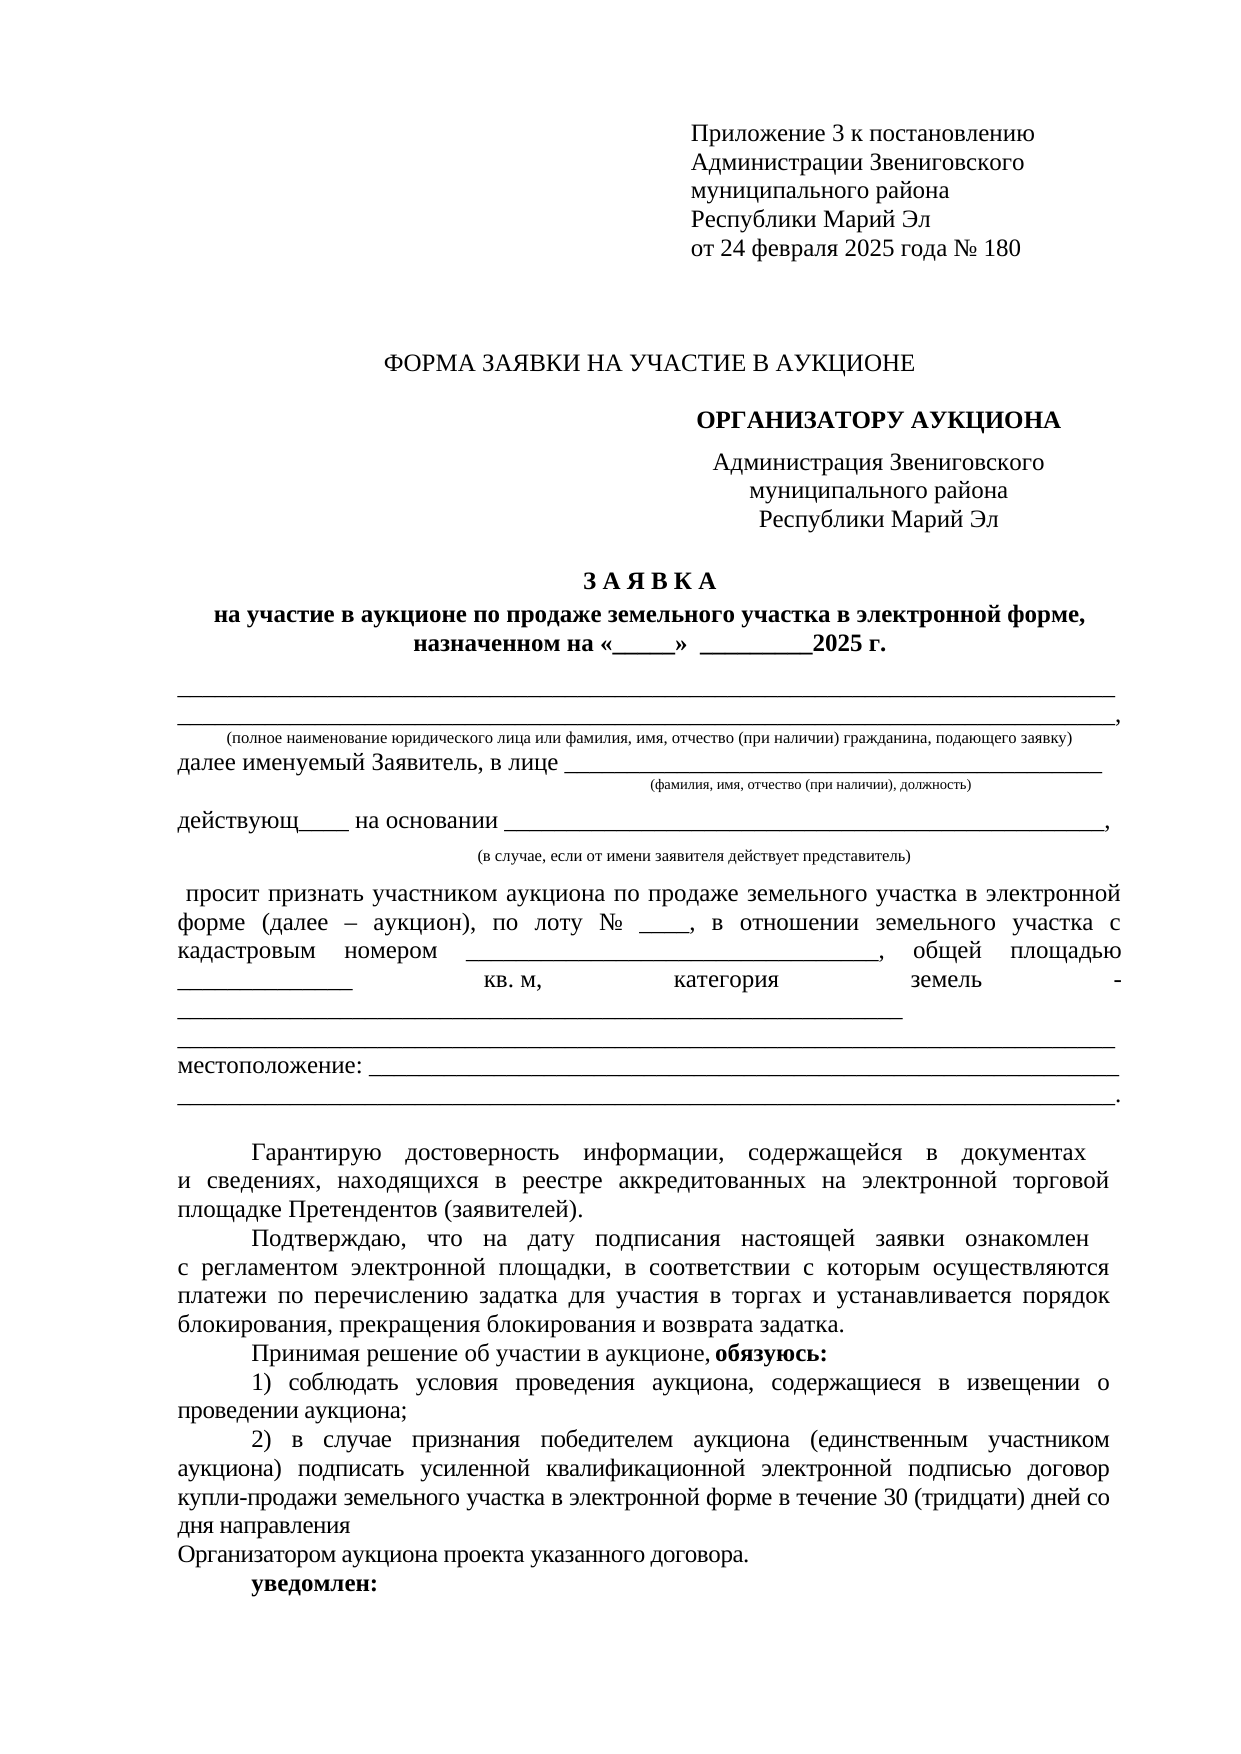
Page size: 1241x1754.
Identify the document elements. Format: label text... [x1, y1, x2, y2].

text З А Я В К А [177, 566, 1122, 595]
text (в случае, если от имени заявителя действует представитель) [177, 846, 1122, 865]
text на участие в аукционе по продаже земельного участка в электронной форме, назначенном на «_____» _________2025 г. [177, 599, 1122, 656]
text ___________________________________________________________________________. [177, 1079, 1122, 1108]
text ОРГАНИЗАТОРУ АУКЦИОНА [635, 406, 1122, 434]
text Организатором аукциона проекта указанного договора. [177, 1539, 1110, 1568]
table_header Приложение 3 к постановлению Администрации Звениговского муниципального района Республики Марий Эл от 24 февраля 2025 года № 180 [679, 118, 1137, 262]
text ФОРМА ЗАЯВКИ НА УЧАСТИЕ В АУКЦИОНЕ [177, 348, 1122, 377]
text ______________________________________________________________________________________________________________________________________________________, [177, 671, 1122, 728]
text действующ____ на основании ________________________________________________, [177, 805, 1122, 834]
text Подтверждаю, что на дату подписания настоящей заявки ознакомлен с регламентом электронной площадки, в соответствии с которым осуществляются платежи по перечислению задатка для участия в торгах и устанавливается порядок блокирования, прекращения блокирования и возврата задатка. [177, 1223, 1110, 1338]
text (полное наименование юридического лица или фамилия, имя, отчество (при наличии) гражданина, подающего заявку) [177, 728, 1122, 747]
text Гарантирую достоверность информации, содержащейся в документах и сведениях, находящихся в реестре аккредитованных на электронной торговой площадке Претендентов (заявителей). [177, 1137, 1110, 1223]
text далее именуемый Заявитель, в лице ___________________________________________ [177, 747, 1122, 776]
text (фамилия, имя, отчество (при наличии), должность) [177, 776, 1122, 805]
text уведомлен: [177, 1568, 1110, 1597]
text Администрация Звениговского муниципального района [635, 447, 1122, 504]
text Принимая решение об участии в аукционе, обязуюсь: [177, 1338, 1110, 1367]
text просит признать участником аукциона по продаже земельного участка в электронной форме (далее – аукцион), по лоту № ____, в отношении земельного участка с кадастровым номером _________________________________, общей площадью ______________ кв. м, категория земель - __________________________________________________________ ___________________________________________________________________________ [177, 878, 1122, 1050]
text 1) соблюдать условия проведения аукциона, содержащиеся в извещении о проведении аукциона; [177, 1367, 1110, 1424]
text 2) в случае признания победителем аукциона (единственным участником аукциона) подписать усиленной квалификационной электронной подписью договор купли-продажи земельного участка в электронной форме в течение 30 (тридцати) дней со дня направления [177, 1424, 1110, 1539]
text Республики Марий Эл [635, 504, 1122, 533]
text местоположение: ____________________________________________________________ [177, 1050, 1122, 1079]
